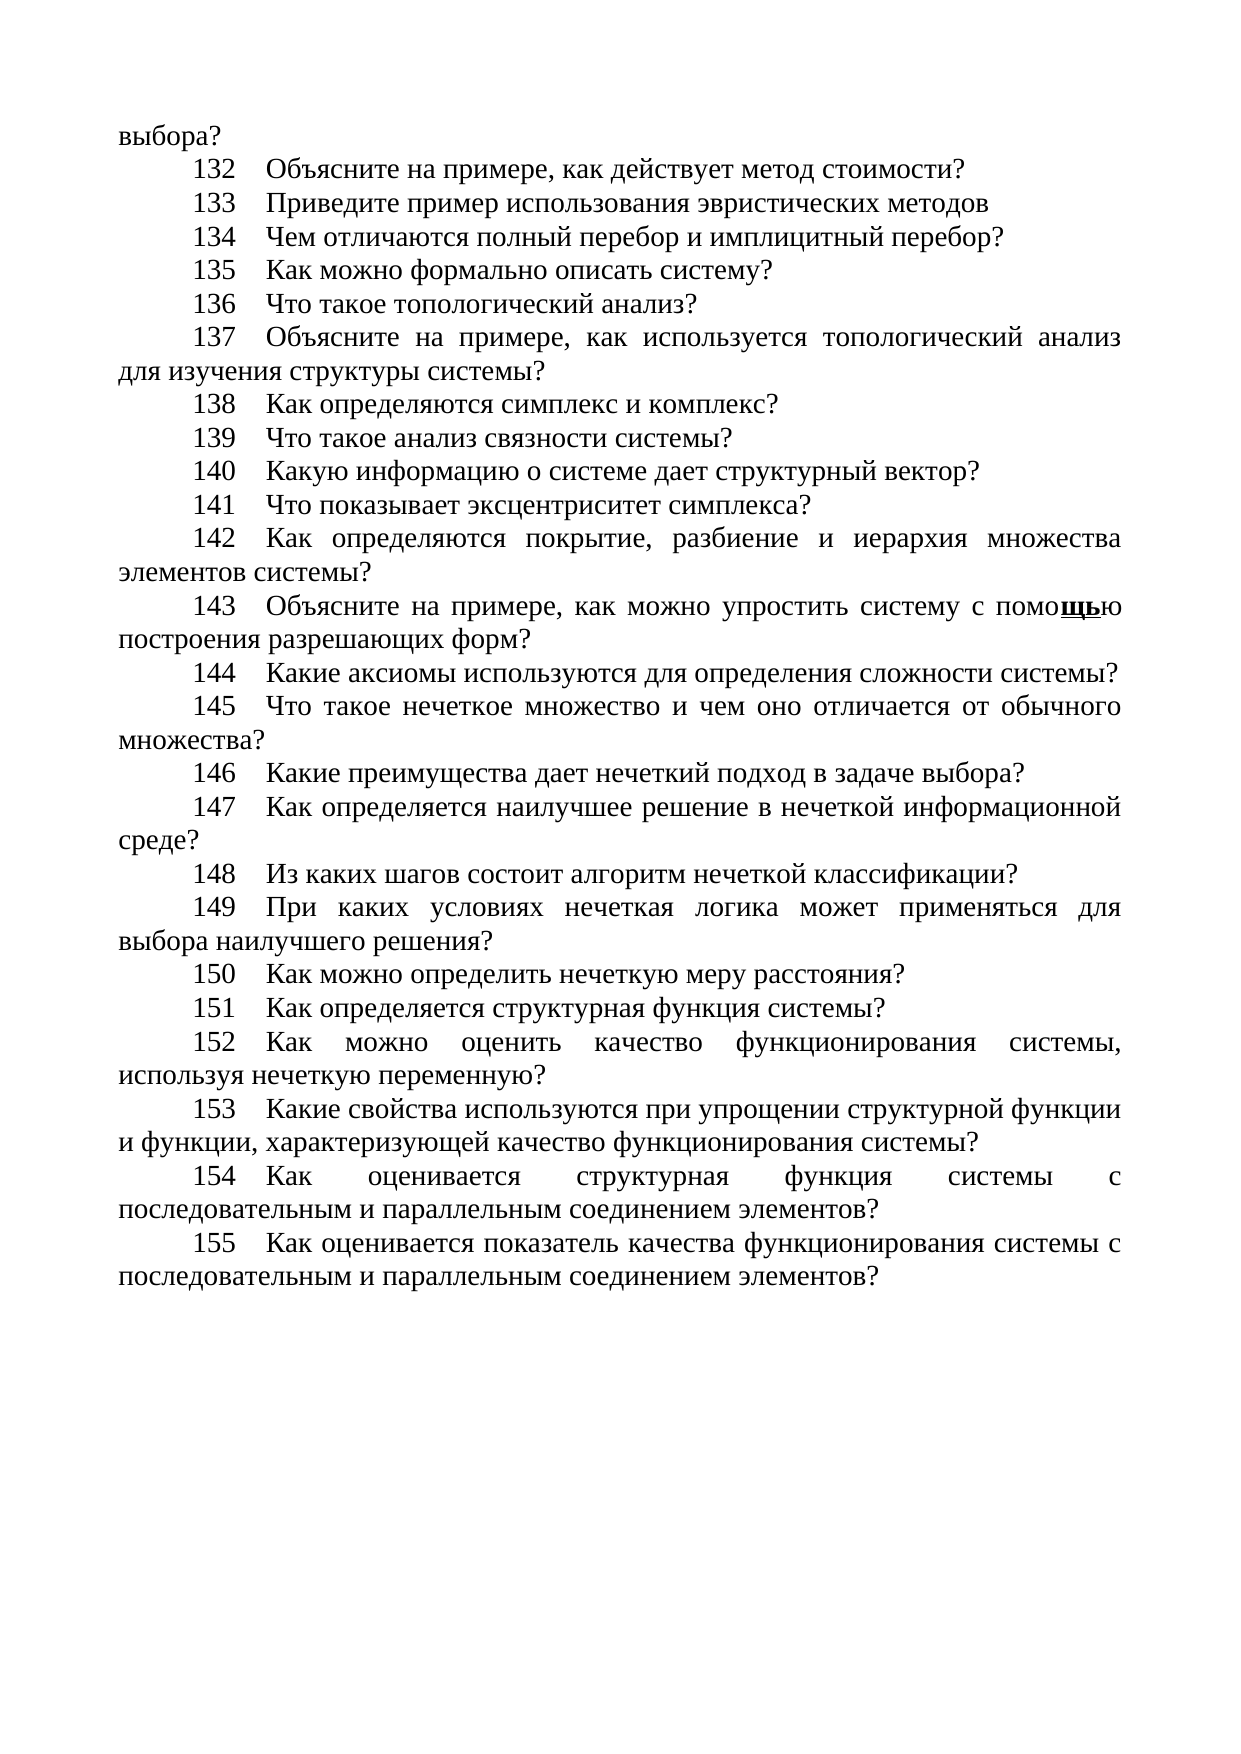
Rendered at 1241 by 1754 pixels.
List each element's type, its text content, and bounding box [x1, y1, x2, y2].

list Объясните на примере, как действует метод стоимости? [118, 152, 1122, 185]
list Какие свойства используются при упрощении структурной функции и функции, характеризующей качество функционирования системы? [118, 1091, 1122, 1158]
list Объясните на примере, как используется топологический анализ для изучения структуры системы? [118, 319, 1122, 386]
list Чем отличаются полный перебор и имплицитный перебор? [118, 219, 1122, 252]
list Как можно оценить качество функционирования системы, используя нечеткую переменную? [118, 1024, 1122, 1091]
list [118, 118, 1122, 152]
list Приведите пример использования эвристических методов [118, 185, 1122, 219]
list Как можно формально описать систему? [118, 252, 1122, 286]
list Как оценивается показатель качества функционирования системы с последовательным и параллельным соединением элементов? [118, 1225, 1122, 1292]
list Как определяется структурная функция системы? [118, 990, 1122, 1024]
list Какую информацию о системе дает структурный вектор? [118, 453, 1122, 487]
list Как определяется наилучшее решение в нечеткой информационной среде? [118, 789, 1122, 856]
list Из каких шагов состоит алгоритм нечеткой классификации? [118, 856, 1122, 889]
list Объясните на примере, как можно упростить систему с помощью построения разрешающих форм? [118, 588, 1122, 655]
list Как определяются симплекс и комплекс? [118, 386, 1122, 420]
list При каких условиях нечеткая логика может применяться для выбора наилучшего решения? [118, 889, 1122, 957]
list Что такое анализ связности системы? [118, 420, 1122, 453]
list Как определяются покрытие, разбиение и иерархия множества элементов системы? [118, 521, 1122, 588]
list Как оценивается структурная функция системы с последовательным и параллельным соединением элементов? [118, 1158, 1122, 1225]
list Что такое нечеткое множество и чем оно отличается от обычного множества? [118, 688, 1122, 755]
list Как можно определить нечеткую меру расстояния? [118, 957, 1122, 990]
list Какие преимущества дает нечеткий подход в задаче выбора? [118, 755, 1122, 789]
list Что показывает эксцентриситет симплекса? [118, 487, 1122, 521]
list Что такое топологический анализ? [118, 286, 1122, 319]
list Какие аксиомы используются для определения сложности системы? [118, 655, 1122, 688]
